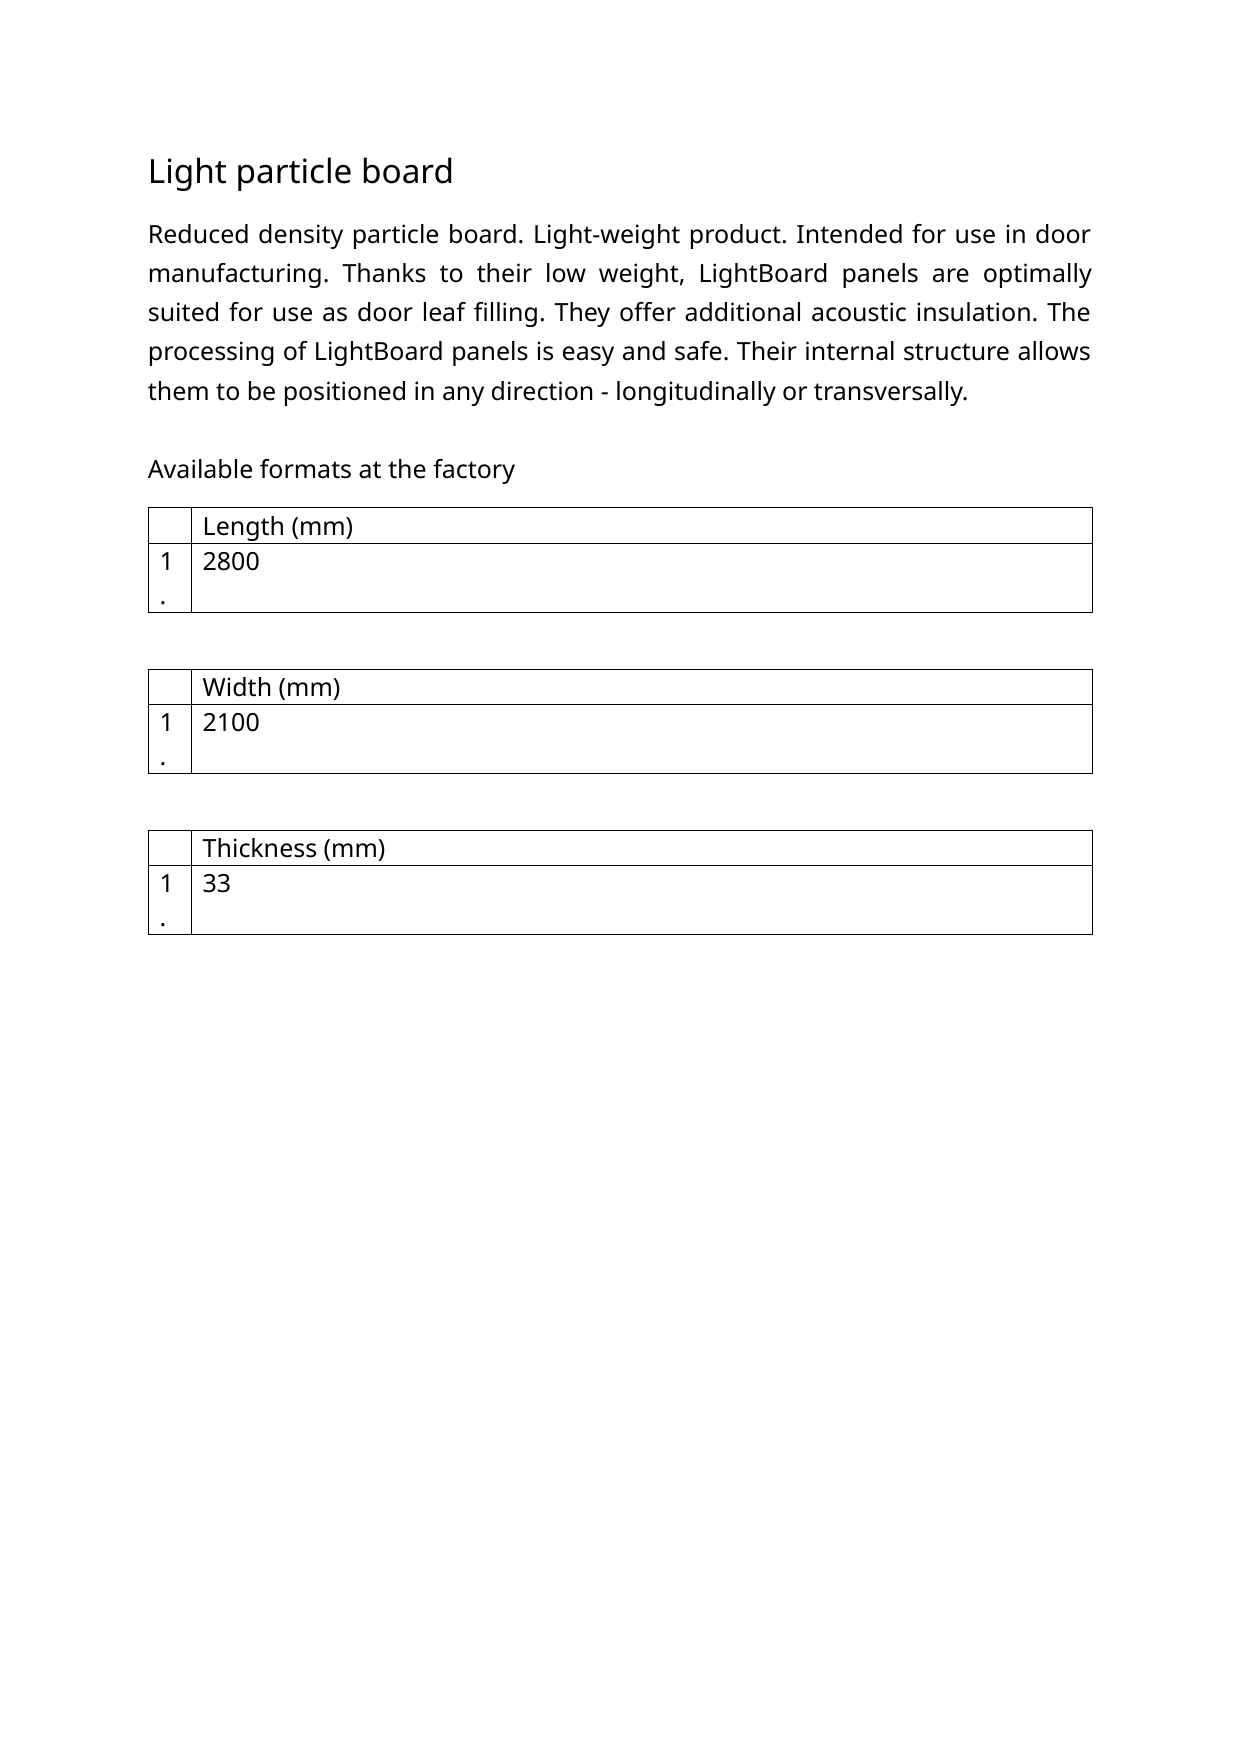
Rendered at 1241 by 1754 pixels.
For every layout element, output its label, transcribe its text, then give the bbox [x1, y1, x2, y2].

table_header Width (mm) [192, 670, 1092, 703]
text Light particle board [148, 148, 1093, 193]
table_cell 1. [149, 866, 191, 934]
table_header Thickness (mm) [192, 831, 1092, 865]
table_cell 33 [192, 866, 1092, 934]
text Reduced density particle board. Light-weight product. Intended for use in door manufacturing. Thanks to their low weight, LightBoard panels are optimally suited for use as door leaf filling. They offer additional acoustic insulation. The processing of LightBoard panels is easy and safe. Their internal structure allows them to be positioned in any direction - longitudinally or transversally. Available formats at the factory [148, 216, 1093, 486]
table_header [149, 508, 191, 542]
table_cell 1. [149, 705, 191, 773]
table_cell 2800 [192, 544, 1092, 612]
table_cell 1. [149, 544, 191, 612]
table_header [149, 831, 191, 865]
table_header [149, 670, 191, 703]
table_cell 2100 [192, 705, 1092, 773]
table_header Length (mm) [192, 508, 1092, 542]
